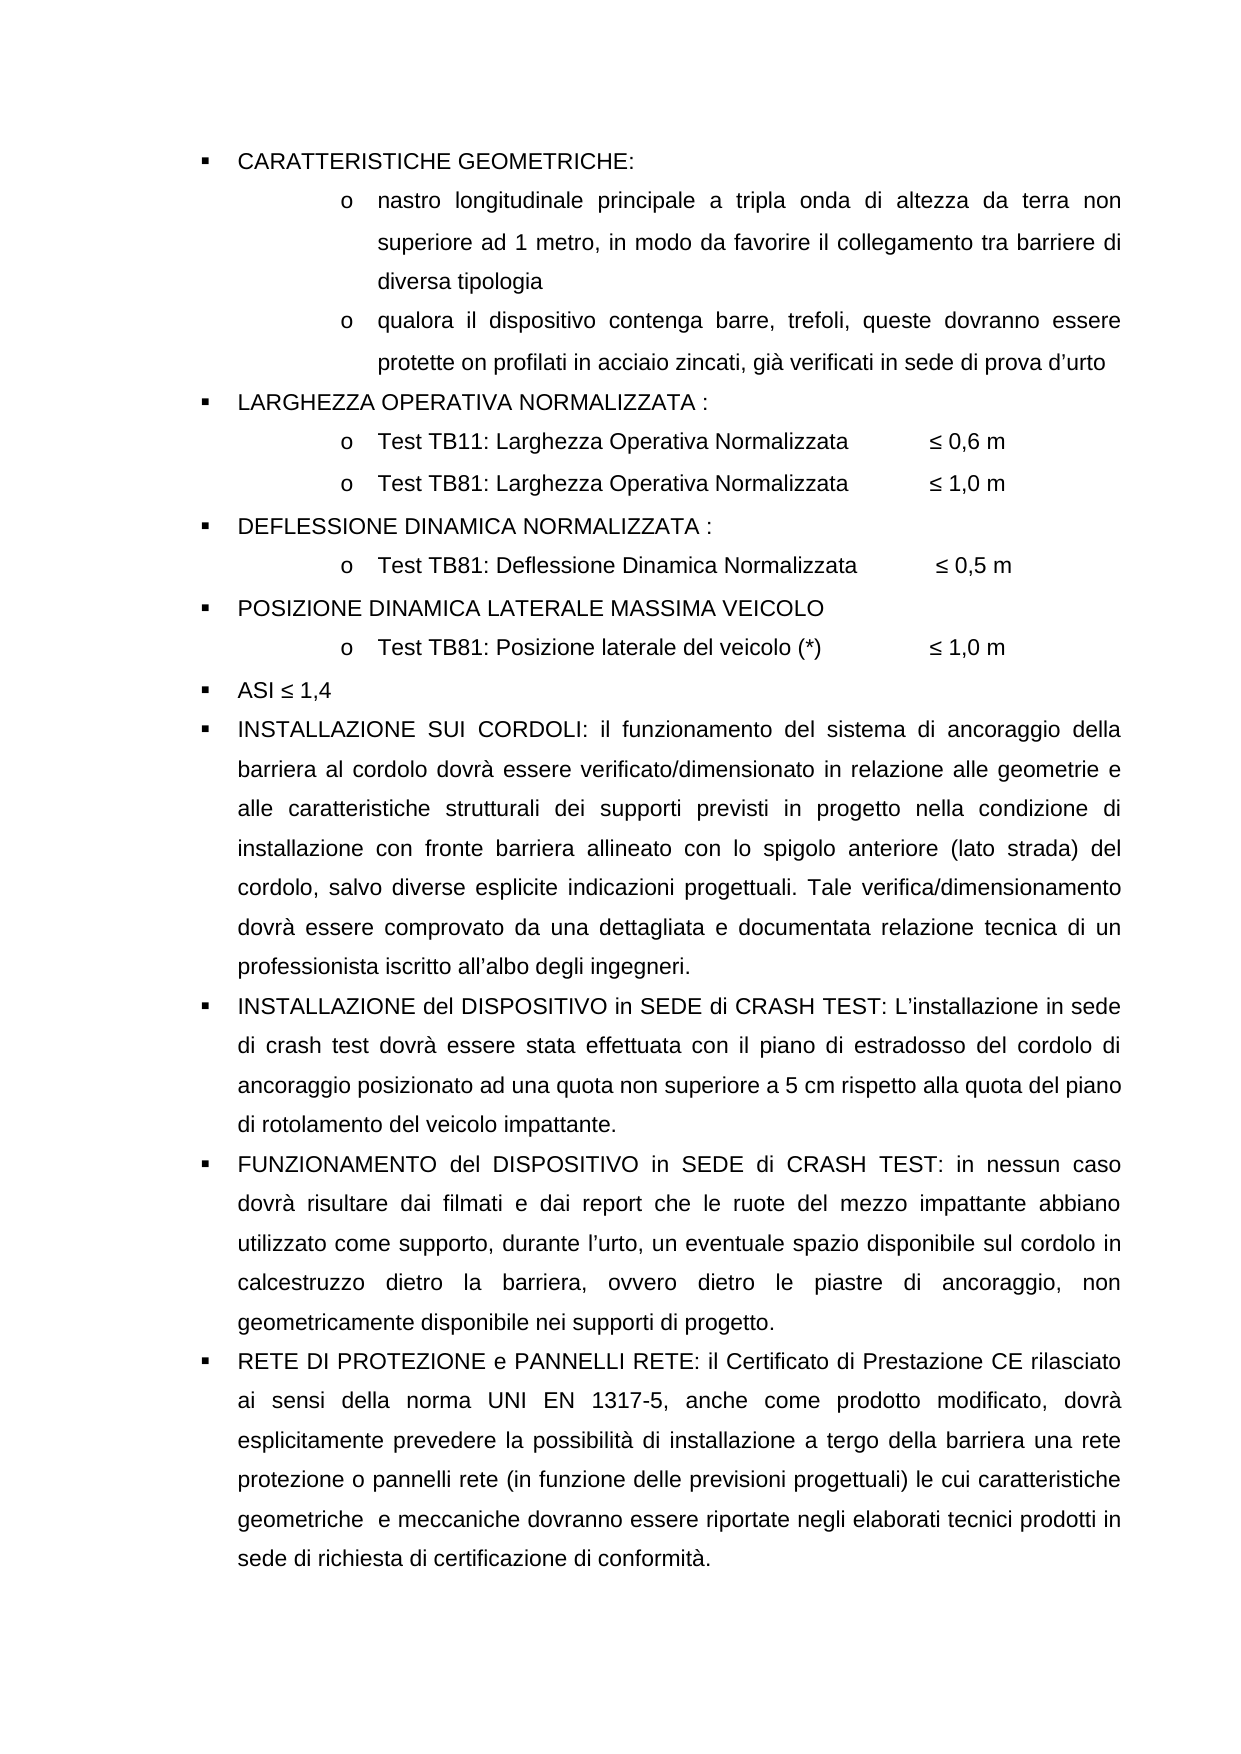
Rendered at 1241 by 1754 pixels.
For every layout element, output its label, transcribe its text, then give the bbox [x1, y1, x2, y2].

list RETE DI PROTEZIONE e PANNELLI RETE: il Certificato di Prestazione CE rilasciato ai sensi della norma UNI EN 1317-5, anche come prodotto modificato, dovrà esplicitamente prevedere la possibilità di installazione a tergo della barriera una rete protezione o pannelli rete (in funzione delle previsioni progettuali) le cui caratteristiche geometriche e meccaniche dovranno essere riportate negli elaborati tecnici prodotti in sede di richiesta di certificazione di conformità. [200, 1348, 1122, 1572]
list nastro longitudinale principale a tripla onda di altezza da terra non superiore ad 1 metro, in modo da favorire il collegamento tra barriere di diversa tipologia [340, 187, 1122, 294]
list ASI ≤ 1,4 [200, 677, 1122, 703]
list CARATTERISTICHE GEOMETRICHE: [200, 148, 1122, 174]
list Test TB11: Larghezza Operativa Normalizzata ≤ 0,6 m [340, 428, 1122, 456]
list Test TB81: Posizione laterale del veicolo (*) ≤ 1,0 m [340, 634, 1122, 663]
list INSTALLAZIONE SUI CORDOLI: il funzionamento del sistema di ancoraggio della barriera al cordolo dovrà essere verificato/dimensionato in relazione alle geometrie e alle caratteristiche strutturali dei supporti previsti in progetto nella condizione di installazione con fronte barriera allineato con lo spigolo anteriore (lato strada) del cordolo, salvo diverse esplicite indicazioni progettuali. Tale verifica/dimensionamento dovrà essere comprovato da una dettagliata e documentata relazione tecnica di un professionista iscritto all’albo degli ingegneri. [200, 716, 1122, 979]
list qualora il dispositivo contenga barre, trefoli, queste dovranno essere protette on profilati in acciaio zincati, già verificati in sede di prova d’urto [340, 307, 1122, 375]
list Test TB81: Deflessione Dinamica Normalizzata ≤ 0,5 m [340, 552, 1122, 581]
list LARGHEZZA OPERATIVA NORMALIZZATA : [200, 388, 1122, 415]
list DEFLESSIONE DINAMICA NORMALIZZATA : [200, 513, 1122, 539]
list Test TB81: Larghezza Operativa Normalizzata ≤ 1,0 m [340, 470, 1122, 499]
list POSIZIONE DINAMICA LATERALE MASSIMA VEICOLO [200, 595, 1122, 621]
list FUNZIONAMENTO del DISPOSITIVO in SEDE di CRASH TEST: in nessun caso dovrà risultare dai filmati e dai report che le ruote del mezzo impattante abbiano utilizzato come supporto, durante l’urto, un eventuale spazio disponibile sul cordolo in calcestruzzo dietro la barriera, ovvero dietro le piastre di ancoraggio, non geometricamente disponibile nei supporti di progetto. [200, 1151, 1122, 1335]
list INSTALLAZIONE del DISPOSITIVO in SEDE di CRASH TEST: L’installazione in sede di crash test dovrà essere stata effettuata con il piano di estradosso del cordolo di ancoraggio posizionato ad una quota non superiore a 5 cm rispetto alla quota del piano di rotolamento del veicolo impattante. [200, 993, 1122, 1137]
